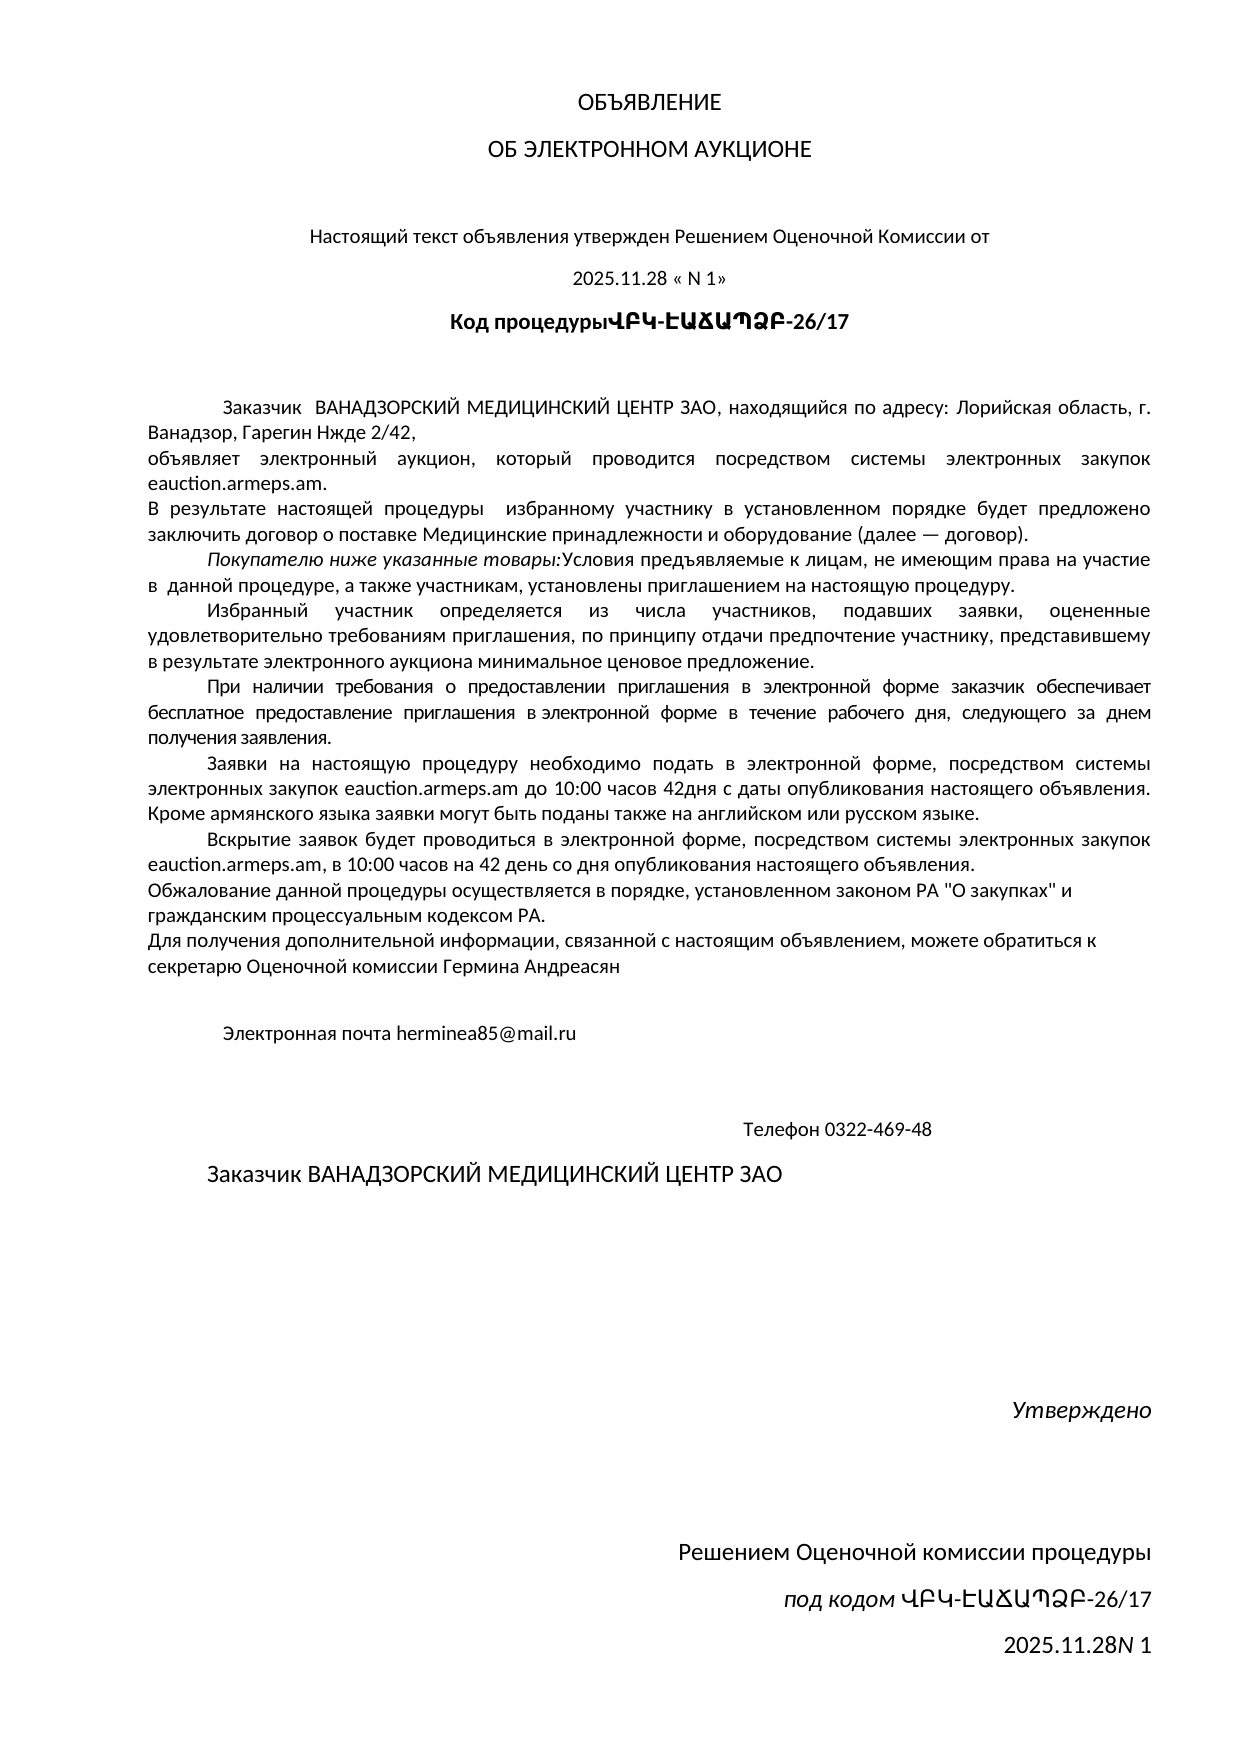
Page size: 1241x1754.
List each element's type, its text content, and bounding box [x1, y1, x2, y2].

text Электронная почта herminea85@mail.ru [148, 1021, 1152, 1046]
text Покупателю ниже указанные товары:Условия предъявляемые к лицам, не имеющим права на участие в данной процедуре, а также участникам, установлены приглашением на настоящую процедуру. [148, 546, 1152, 597]
text 2025.11.28 « N 1» [148, 265, 1152, 290]
text Заказчик ВАНАДЗОРСКИЙ МЕДИЦИНСКИЙ ЦЕНТР ЗАО [148, 1158, 1152, 1189]
text Код процедурыՎԲԿ-ԷԱՃԱՊՁԲ-26/17 [148, 307, 1152, 335]
text Заказчик ВАНАДЗОРСКИЙ МЕДИЦИНСКИЙ ЦЕНТР ЗАО, находящийся по адресу: Лорийская область, г. Ванадзор, Гарегин Нжде 2/42, [148, 394, 1152, 445]
text Заявки на настоящую процедуру необходимо подать в электронной форме, посредством системы электронных закупок eauction.armeps.am до 10:00 часов 42дня с даты опубликования настоящего объявления. Кроме армянского языка заявки могут быть поданы также на английском или русском языке. [148, 750, 1152, 826]
text Избранный участник определяется из числа участников, подавших заявки, оцененные удовлетворительно требованиям приглашения, по принципу отдачи предпочтение участнику, представившему в результате электронного аукциона минимальное ценовое предложение. [148, 597, 1152, 673]
text Утверждено [148, 1394, 1152, 1425]
text Настоящий текст объявления утвержден Решением Оценочной Комиссии от [148, 223, 1152, 248]
text Для получения дополнительной информации, связанной с настоящим объявлением, можете обратиться к секретарю Оценочной комиссии Гермина Андреасян [148, 928, 1152, 978]
text Решением Оценочной комиссии процедуры [148, 1536, 1152, 1567]
text ОБ ЭЛЕКТРОННОМ АУКЦИОНЕ [148, 134, 1152, 164]
text При наличии требования о предоставлении приглашения в электронной форме заказчик обеспечивает бесплатное предоставление приглашения в электронной форме в течение рабочего дня, следующего за днем получения заявления. [148, 673, 1152, 750]
text В результате настоящей процедуры избранному участнику в установленном порядке будет предложено заключить договор о поставке Медицинские принадлежности и оборудование (далее — договор). [148, 496, 1152, 546]
text под кодом ՎԲԿ-ԷԱՃԱՊՁԲ-26/17 2025.11.28 N 1 [148, 1583, 1152, 1659]
text Обжалование данной процедуры осуществляется в порядке, установленном законом РА "О закупках" и гражданским процессуальным кодексом РА. [148, 877, 1152, 928]
text объявляет электронный аукцион, который проводится посредством системы электронных закупок eauction.armeps.am. [148, 445, 1152, 496]
text Телефон 0322-469-48 [325, 1063, 1152, 1142]
text ОБЪЯВЛЕНИЕ [148, 86, 1152, 117]
text Вскрытие заявок будет проводиться в электронной форме, посредством системы электронных закупок eauction.armeps.am, в 10:00 часов на 42 день со дня опубликования настоящего объявления. [148, 826, 1152, 877]
